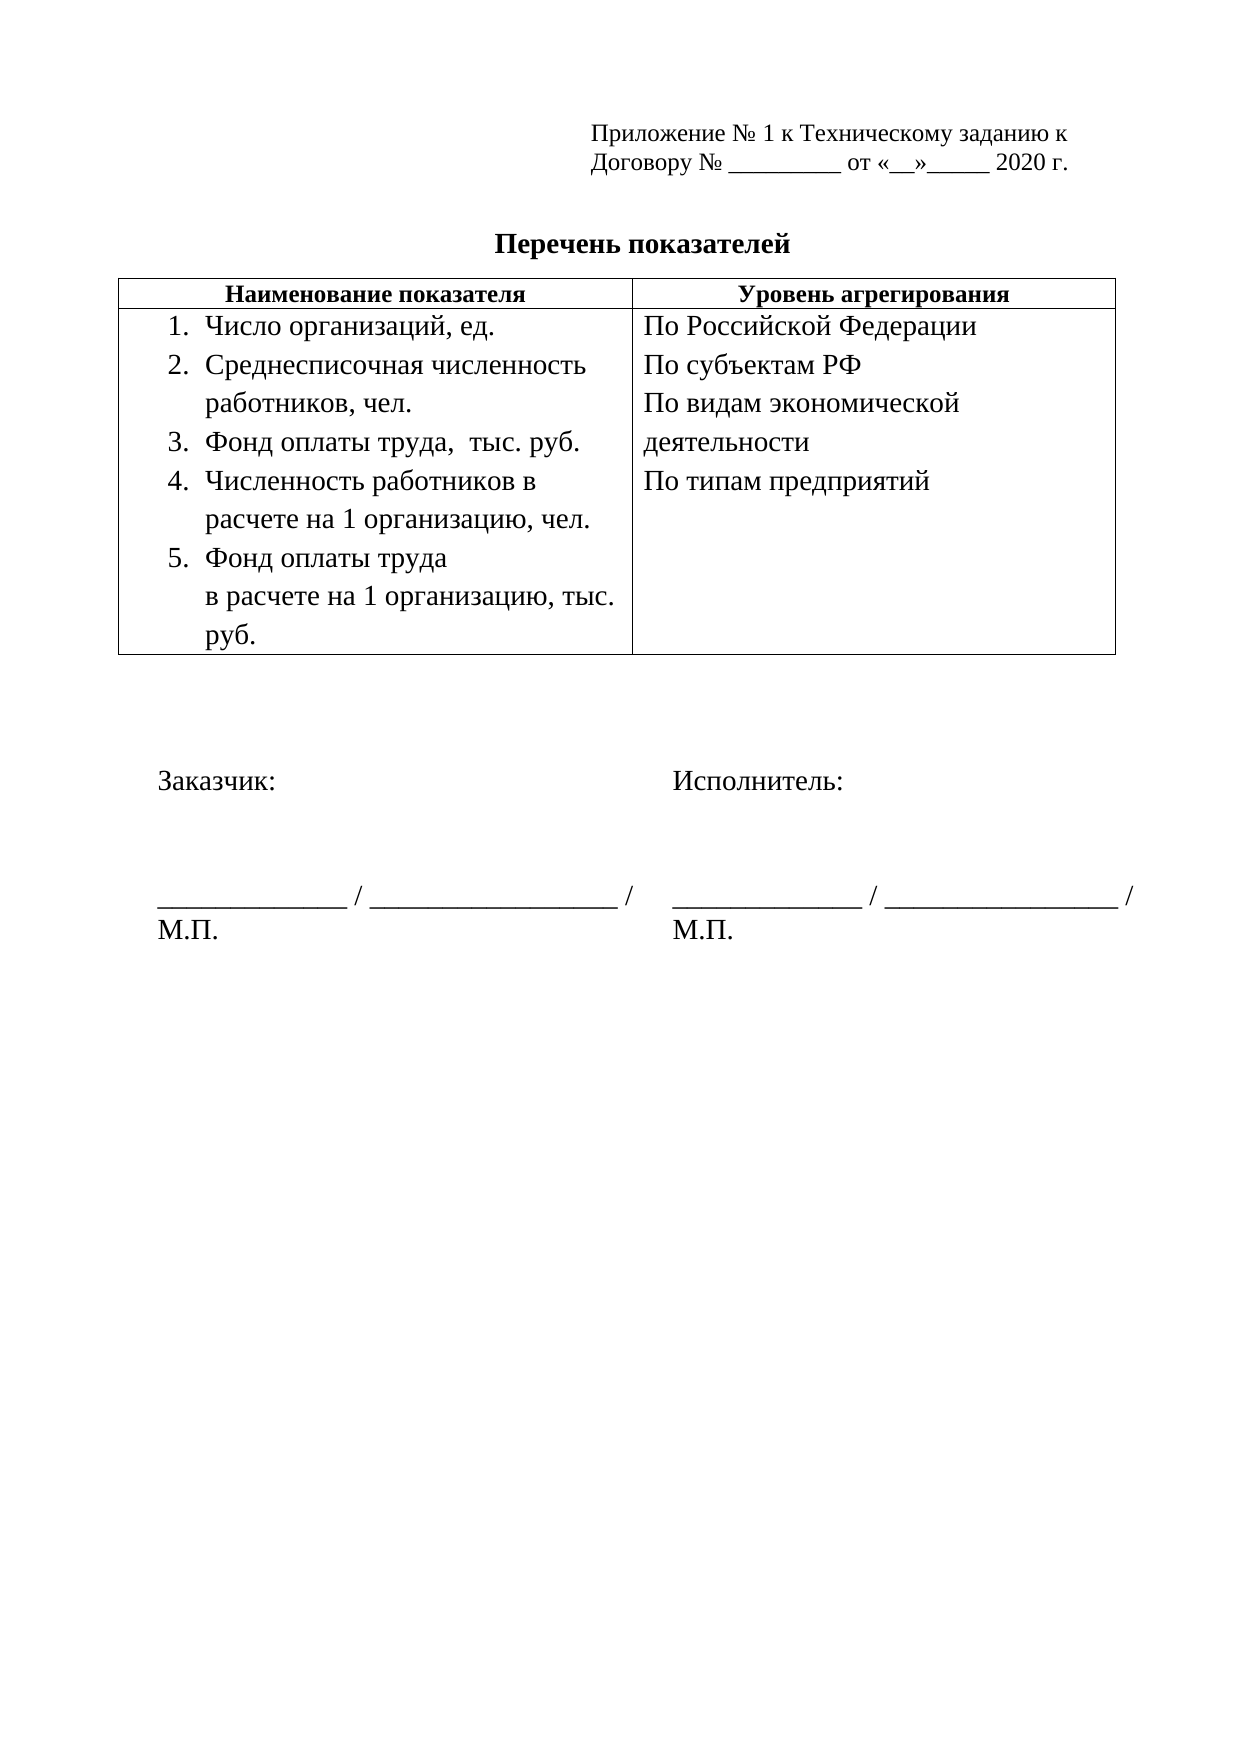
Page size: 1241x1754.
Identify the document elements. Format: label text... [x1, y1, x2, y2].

text Приложение № 1 к Техническому заданию к Договору № _________ от «__»_____ 2020 г. [591, 118, 1167, 176]
table_cell По Российской Федерации По субъектам РФ По видам экономической деятельности По типам предприятий [633, 309, 1115, 654]
text Перечень показателей [118, 227, 1167, 260]
table_header [129, 747, 644, 1080]
table_cell Число организаций, ед. Среднесписочная численность работников, чел. Фонд оплаты труда, тыс. руб. Численность работников в расчете на 1 организацию, чел. Фонд оплаты труда в расчете на 1 организацию, тыс. руб. [119, 309, 632, 654]
table_header [644, 747, 1159, 1080]
table_header Наименование показателя [119, 279, 632, 307]
table_header Уровень агрегирования [633, 279, 1115, 307]
